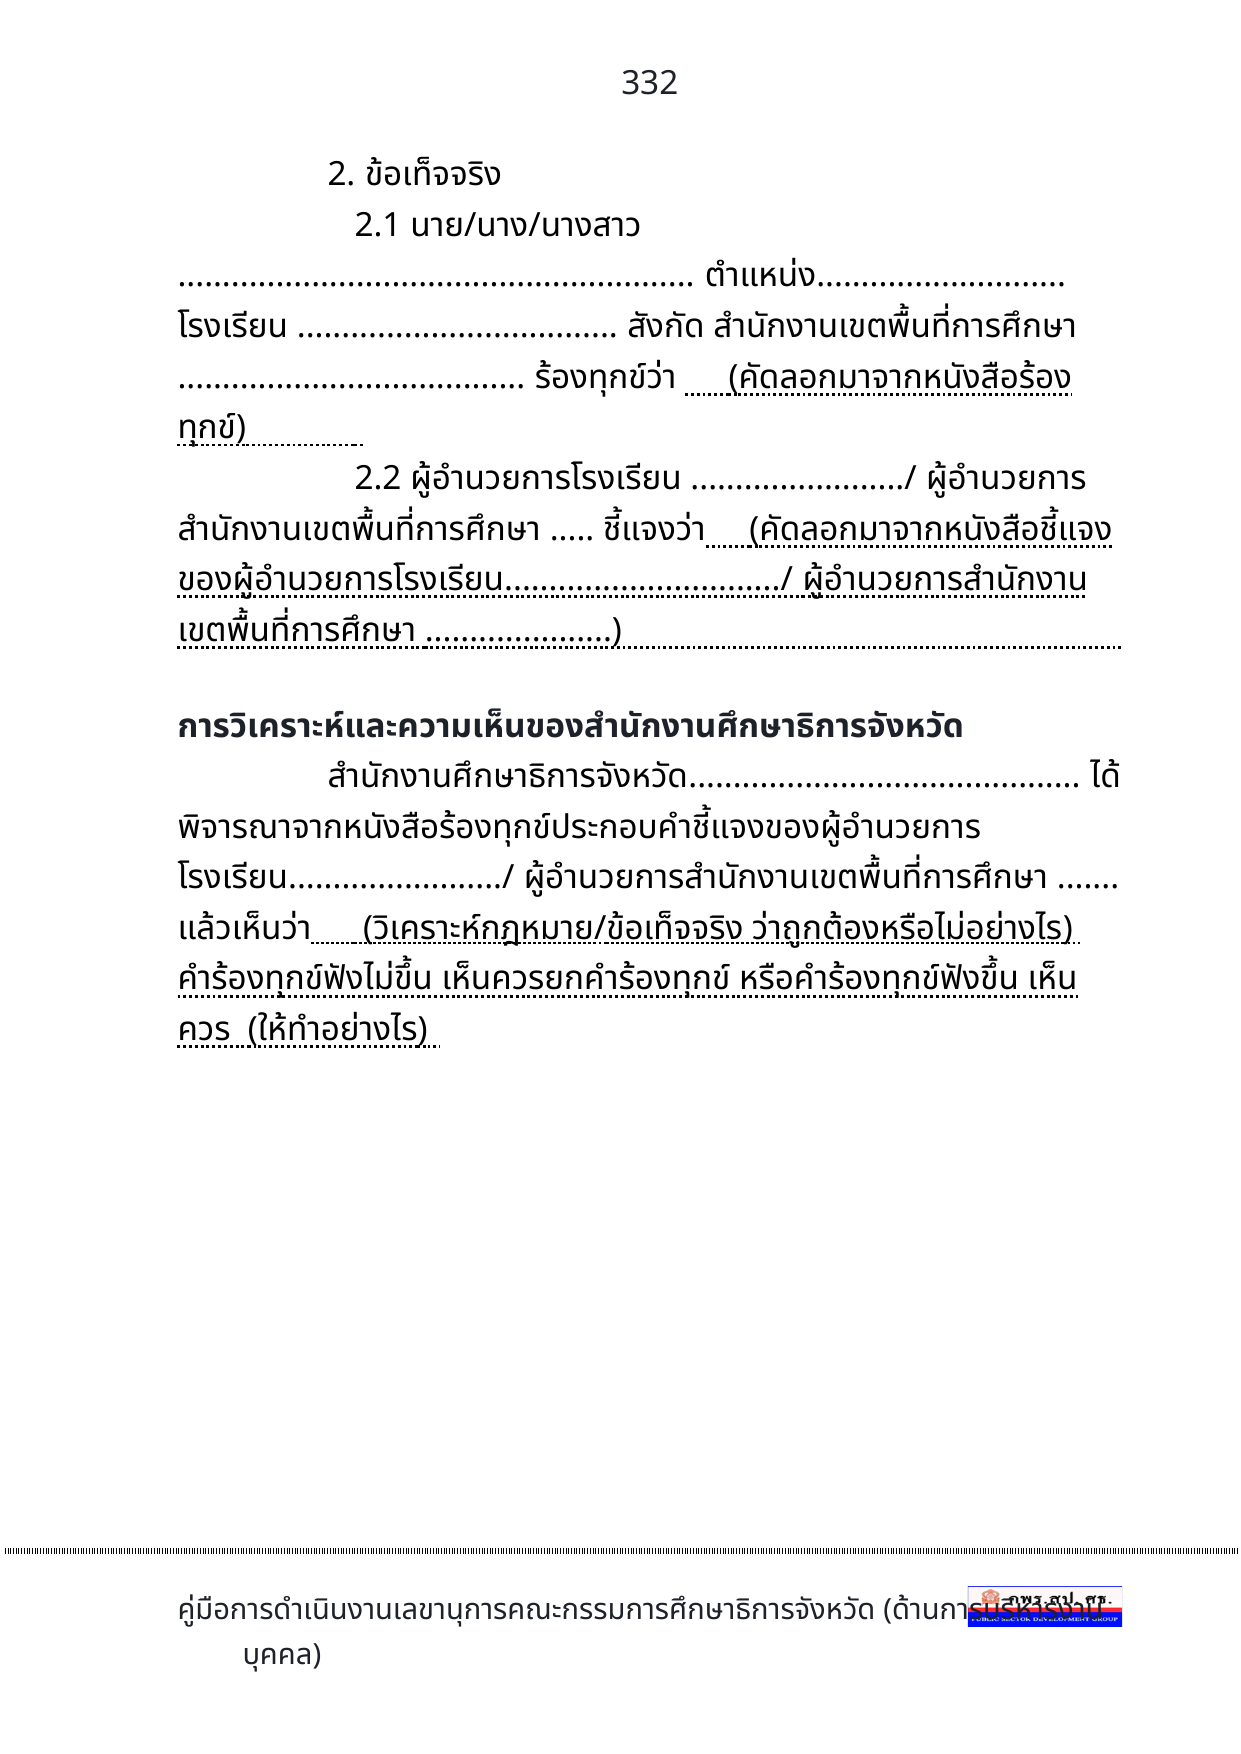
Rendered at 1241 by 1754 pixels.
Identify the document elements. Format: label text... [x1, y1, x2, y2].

text สำนักงานศึกษาธิการจังหวัด............................................ ได้พิจารณาจากหนังสือร้องทุกข์ประกอบคำชี้แจงของผู้อำนวยการโรงเรียน......................../ ผู้อำนวยการสำนักงานเขตพื้นที่การศึกษา ....... แล้วเห็นว่า (วิเคราะห์กฎหมาย/ข้อเท็จจริง ว่าถูกต้องหรือไม่อย่างไร) คำร้องทุกข์ฟังไม่ขึ้น เห็นควรยกคำร้องทุกข์ หรือคำร้องทุกข์ฟังขึ้น เห็นควร (ให้ทำอย่างไร) [177, 752, 1122, 1055]
text การวิเคราะห์และความเห็นของสำนักงานศึกษาธิการจังหวัด [177, 702, 1122, 752]
text 2.2 ผู้อำนวยการโรงเรียน ......................../ ผู้อำนวยการสำนักงานเขตพื้นที่การศึกษา ..... ชี้แจงว่า (คัดลอกมาจากหนังสือชี้แจงของผู้อำนวยการโรงเรียน.............................../ ผู้อำนวยการสำนักงานเขตพื้นที่การศึกษา .....................) [177, 454, 1122, 656]
picture [967, 1586, 1123, 1627]
text 2.1 นาย/นาง/นางสาว .......................................................... ตำแหน่ง............................ โรงเรียน .................................... สังกัด สำนักงานเขตพื้นที่การศึกษา ....................................... ร้องทุกข์ว่า (คัดลอกมาจากหนังสือร้องทุกข์) [177, 201, 1122, 454]
list ข้อเท็จจริง [327, 150, 1122, 201]
